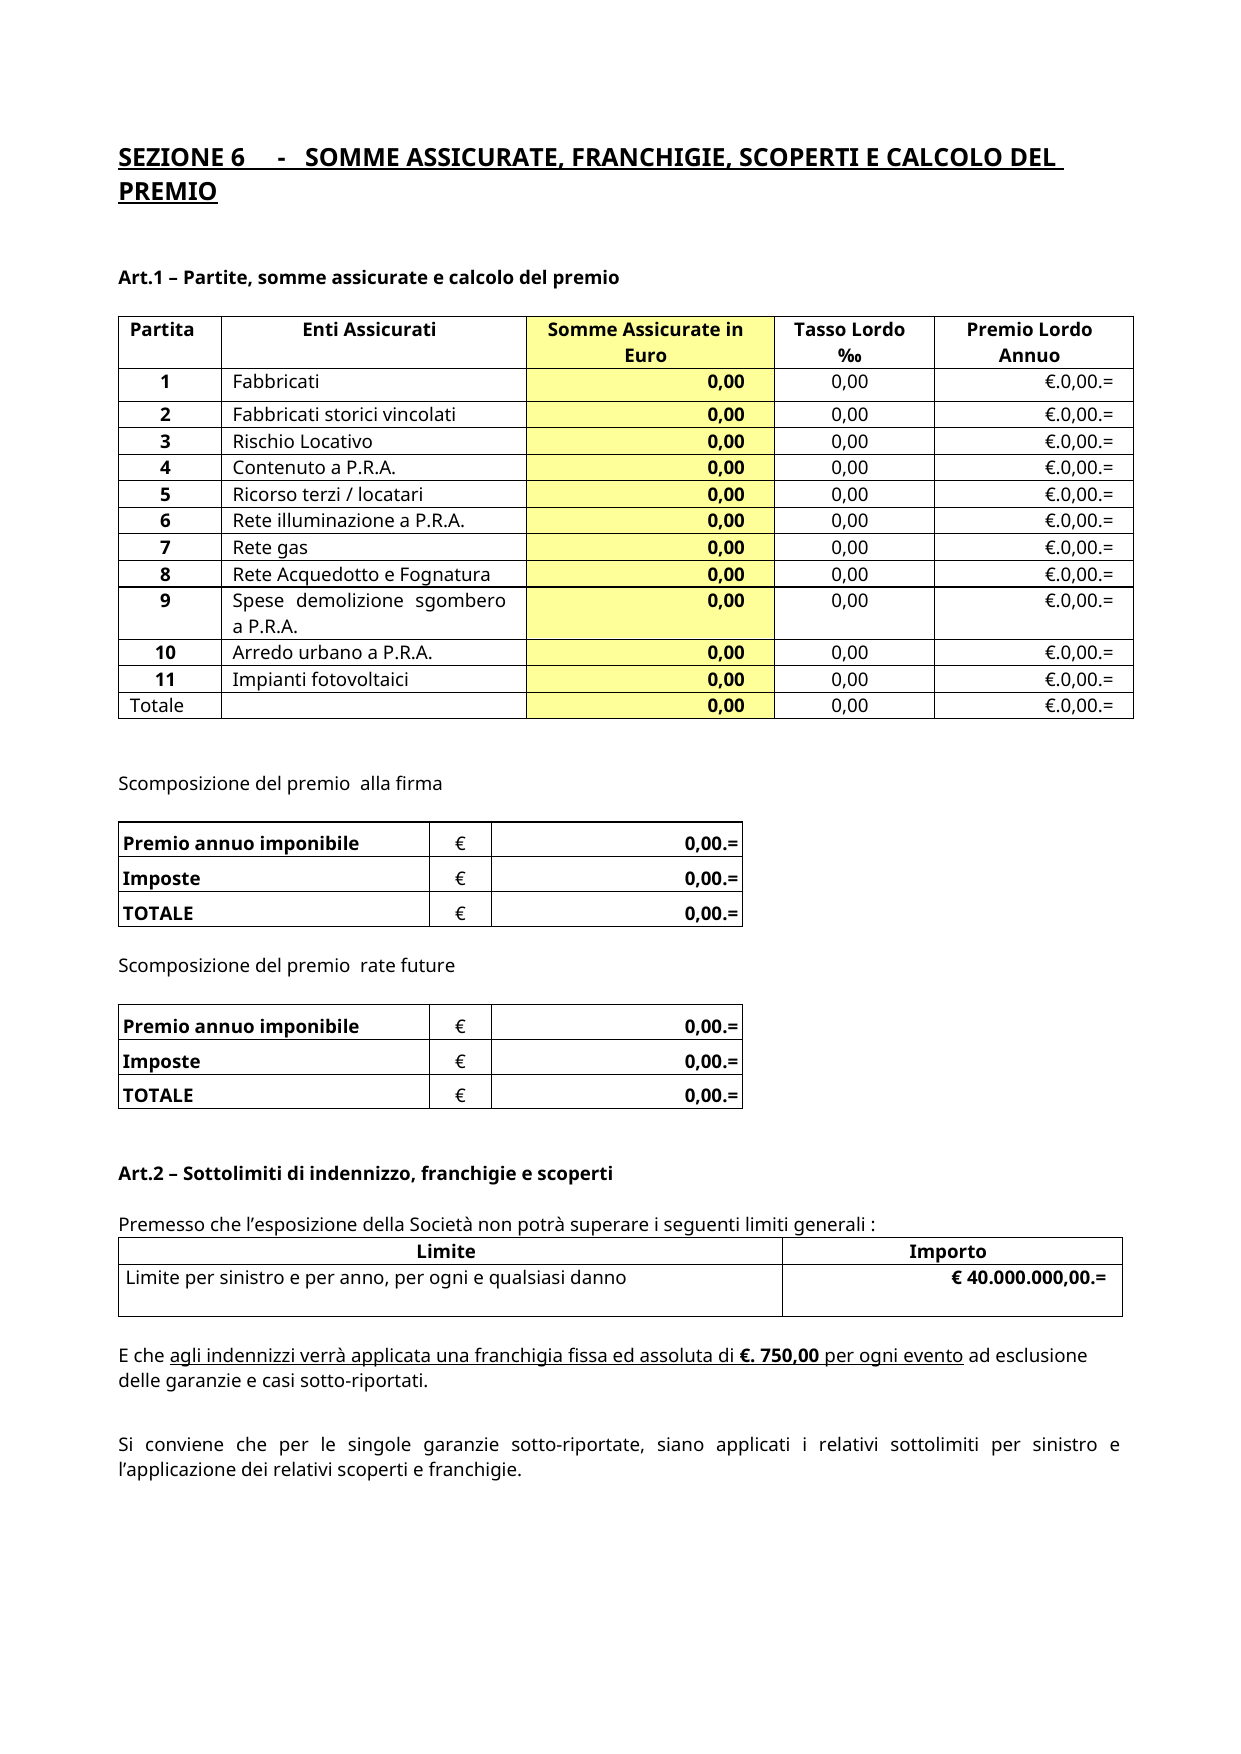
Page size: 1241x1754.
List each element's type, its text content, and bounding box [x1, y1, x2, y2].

table_cell 0,00.= [492, 857, 742, 891]
text SEZIONE 6 - SOMME ASSICURATE, FRANCHIGIE, SCOPERTI E CALCOLO DEL PREMIO [118, 139, 1122, 207]
table_cell 7 [119, 534, 221, 560]
table_cell 11 [119, 666, 221, 692]
table_cell TOTALE [119, 1075, 429, 1108]
text Scomposizione del premio alla firma [118, 770, 1122, 796]
text Si conviene che per le singole garanzie sotto-riportate, siano applicati i relativi sottolimiti per sinistro e l’applicazione dei relativi scoperti e franchigie. [118, 1431, 1122, 1482]
table_cell 0,00 [775, 481, 934, 507]
text Premesso che l’esposizione della Società non potrà superare i seguenti limiti generali : [118, 1211, 1113, 1237]
table_cell TOTALE [119, 892, 429, 926]
table_cell Rete gas [222, 534, 526, 560]
table_cell Rete illuminazione a P.R.A. [222, 508, 526, 533]
table_cell 0,00 [527, 402, 774, 427]
table_cell 0,00 [775, 561, 934, 586]
table_cell 2 [119, 402, 221, 427]
table_cell €.0,00.= [935, 588, 1133, 638]
table_cell 0,00 [775, 534, 934, 560]
table_cell 5 [119, 481, 221, 507]
table_cell € [430, 1040, 491, 1073]
table_header Limite [119, 1238, 782, 1263]
table_cell Spese demolizione sgombero a P.R.A. [222, 588, 526, 638]
table_cell Fabbricati [222, 369, 526, 401]
table_cell Totale [119, 693, 221, 718]
table_header Somme Assicurate in Euro [527, 317, 774, 368]
table_cell Imposte [119, 857, 429, 891]
table_cell €.0,00.= [935, 481, 1133, 507]
table_cell 0,00 [527, 369, 774, 401]
table_cell 0,00 [527, 428, 774, 454]
text E che agli indennizzi verrà applicata una franchigia fissa ed assoluta di €. 750,00 per ogni evento ad esclusione delle garanzie e casi sotto-riportati. [118, 1342, 1122, 1393]
table_cell Fabbricati storici vincolati [222, 402, 526, 427]
table_header Enti Assicurati [222, 317, 526, 368]
table_cell €.0,00.= [935, 508, 1133, 533]
table_cell 0,00 [775, 402, 934, 427]
table_cell Rischio Locativo [222, 428, 526, 454]
table_cell 0,00 [527, 640, 774, 665]
text Art.2 – Sottolimiti di indennizzo, franchigie e scoperti [118, 1160, 1122, 1186]
table_cell 0,00 [775, 666, 934, 692]
table_header Importo [783, 1238, 1122, 1263]
table_cell €.0,00.= [935, 693, 1133, 718]
table_cell 0,00 [775, 640, 934, 665]
table_cell €.0,00.= [935, 534, 1133, 560]
table_cell 0,00 [527, 666, 774, 692]
table_cell €.0,00.= [935, 402, 1133, 427]
table_cell 0,00 [527, 455, 774, 480]
table_header € [430, 823, 491, 856]
table_cell €.0,00.= [935, 455, 1133, 480]
table_cell 0,00 [775, 428, 934, 454]
table_cell 0,00 [527, 561, 774, 586]
table_cell €.0,00.= [935, 640, 1133, 665]
table_header Premio Lordo Annuo [935, 317, 1133, 368]
table_cell 4 [119, 455, 221, 480]
text Art.1 – Partite, somme assicurate e calcolo del premio [118, 264, 1122, 290]
table_cell Impianti fotovoltaici [222, 666, 526, 692]
table_header € [430, 1005, 491, 1038]
table_cell 0,00 [775, 588, 934, 638]
table_cell Rete Acquedotto e Fognatura [222, 561, 526, 586]
table_header Premio annuo imponibile [119, 823, 429, 856]
table_cell €.0,00.= [935, 369, 1133, 401]
table_cell Ricorso terzi / locatari [222, 481, 526, 507]
table_cell [222, 693, 526, 718]
table_header Partita [119, 317, 221, 368]
table_cell Arredo urbano a P.R.A. [222, 640, 526, 665]
table_cell 0,00 [527, 693, 774, 718]
table_cell 0,00 [775, 693, 934, 718]
table_cell 0,00 [527, 508, 774, 533]
table_cell 0,00 [527, 588, 774, 638]
table_cell € [430, 1075, 491, 1108]
table_cell 0,00.= [492, 1040, 742, 1073]
text Scomposizione del premio rate future [118, 953, 1122, 978]
table_header Tasso Lordo ‰ [775, 317, 934, 368]
table_cell 0,00 [775, 455, 934, 480]
table_cell 10 [119, 640, 221, 665]
table_header 0,00.= [492, 1005, 742, 1038]
table_cell 0,00 [527, 481, 774, 507]
table_cell € [430, 892, 491, 926]
table_cell 0,00 [775, 369, 934, 401]
table_cell 3 [119, 428, 221, 454]
table_cell € 40.000.000,00.= [783, 1265, 1122, 1316]
table_cell 0,00 [527, 534, 774, 560]
table_cell €.0,00.= [935, 428, 1133, 454]
table_cell Imposte [119, 1040, 429, 1073]
table_cell 6 [119, 508, 221, 533]
table_cell Contenuto a P.R.A. [222, 455, 526, 480]
table_cell 1 [119, 369, 221, 401]
table_cell € [430, 857, 491, 891]
table_cell Limite per sinistro e per anno, per ogni e qualsiasi danno [119, 1265, 782, 1316]
table_cell 0,00.= [492, 892, 742, 926]
table_cell 8 [119, 561, 221, 586]
table_cell 0,00 [775, 508, 934, 533]
table_cell 9 [119, 588, 221, 638]
table_cell €.0,00.= [935, 666, 1133, 692]
table_cell €.0,00.= [935, 561, 1133, 586]
table_cell 0,00.= [492, 1075, 742, 1108]
table_header 0,00.= [492, 823, 742, 856]
table_header Premio annuo imponibile [119, 1005, 429, 1038]
